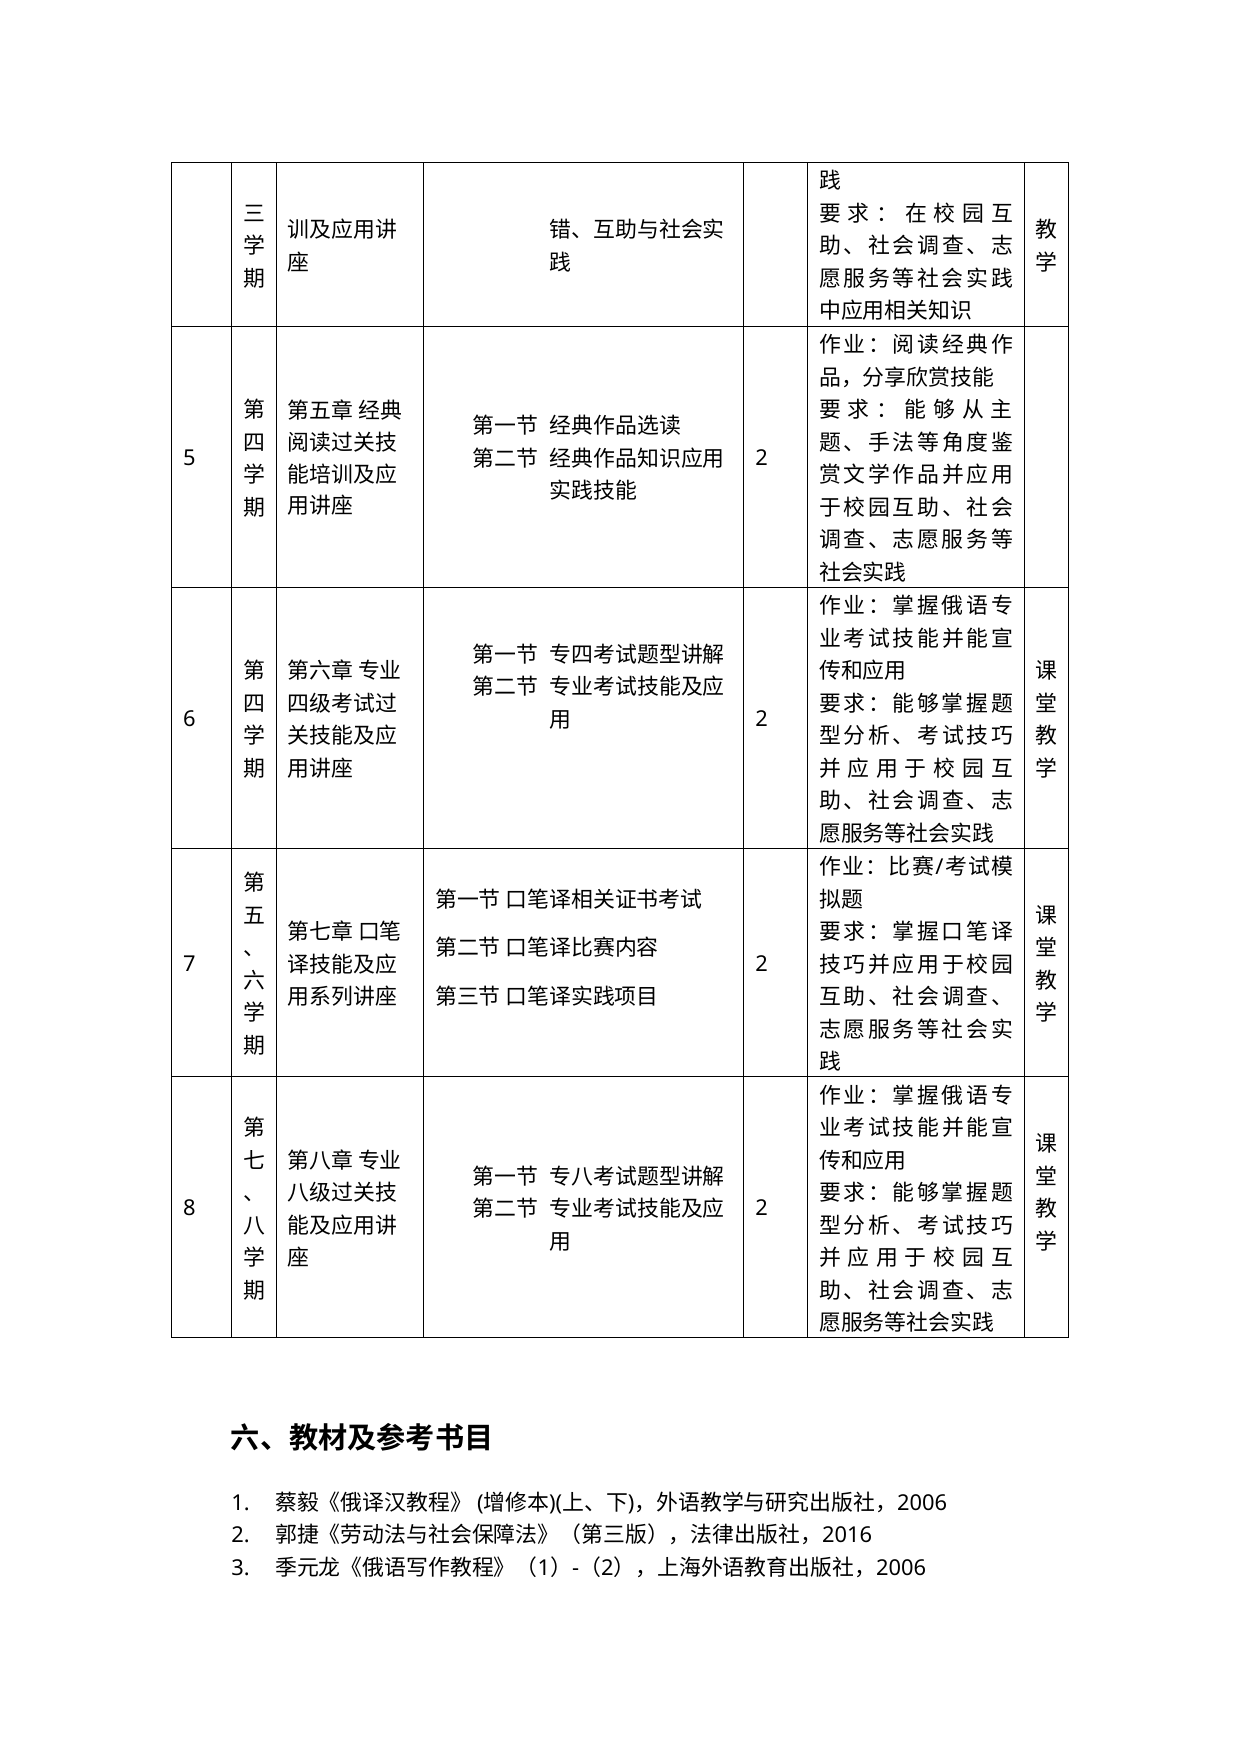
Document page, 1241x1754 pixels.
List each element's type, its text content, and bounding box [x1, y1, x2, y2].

table_cell 8 [172, 1077, 231, 1337]
table_cell 作业：比赛/考试模拟题 要求：掌握口笔译技巧并应用于校园互助、社会调查、志愿服务等社会实践 [808, 849, 1024, 1076]
table_cell 专八考试题型讲解 专业考试技能及应用 [424, 1077, 743, 1337]
table_cell 第七章 口笔译技能及应用系列讲座 [277, 849, 423, 1076]
list 郭捷《劳动法与社会保障法》（第三版），法律出版社，2016 [231, 1517, 1053, 1549]
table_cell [424, 163, 743, 326]
table_cell [1025, 327, 1068, 587]
list 蔡毅《俄译汉教程》 (增修本)(上、下)，外语教学与研究出版社，2006 [231, 1484, 1053, 1517]
table_cell 第六章 专业四级考试过关技能及应用讲座 [277, 588, 423, 848]
table_cell 第七、八学期 [232, 1077, 276, 1337]
table_cell 第五、六学期 [232, 849, 276, 1076]
table_cell 第五章 经典阅读过关技能培训及应用讲座 [277, 327, 423, 587]
table_cell 作业：掌握俄语专业考试技能并能宣传和应用 要求：能够掌握题型分析、考试技巧并应用于校园互助、社会调查、志愿服务等社会实践 [808, 588, 1024, 848]
table_cell 第一节 口笔译相关证书考试 第二节 口笔译比赛内容 第三节 口笔译实践项目 [424, 849, 743, 1076]
table_cell 6 [172, 588, 231, 848]
table_cell 7 [172, 849, 231, 1076]
table_cell 课堂教学 [1025, 588, 1068, 848]
table_cell 第三学期 [232, 163, 276, 326]
table_cell 2 [744, 1077, 807, 1337]
table_cell 课堂教学 [1025, 163, 1068, 326]
text 六、教材及参考书目 [187, 1403, 1053, 1468]
table_cell 第四学期 [232, 588, 276, 848]
table_cell 经典作品选读 经典作品知识应用实践技能 [424, 327, 743, 587]
table_cell 2 [744, 163, 807, 326]
list 季元龙《俄语写作教程》（1）-（2），上海外语教育出版社，2006 [231, 1549, 1053, 1582]
table_cell 5 [172, 327, 231, 587]
table_cell 4 [172, 163, 231, 326]
table_cell 课堂教学 [1025, 1077, 1068, 1337]
table_cell 专四考试题型讲解 专业考试技能及应用 [424, 588, 743, 848]
table_cell 2 [744, 588, 807, 848]
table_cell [808, 163, 1024, 326]
table_cell 第四章 语法过关技能培训及应用讲座 [277, 163, 423, 326]
table_cell 第四学期 [232, 327, 276, 587]
table_cell 作业：阅读经典作品，分享欣赏技能 要求：能够从主题、手法等角度鉴赏文学作品并应用于校园互助、社会调查、志愿服务等社会实践 [808, 327, 1024, 587]
table_cell 作业：掌握俄语专业考试技能并能宣传和应用 要求：能够掌握题型分析、考试技巧并应用于校园互助、社会调查、志愿服务等社会实践 [808, 1077, 1024, 1337]
table_cell 课堂教学 [1025, 849, 1068, 1076]
table_cell 第八章 专业八级过关技能及应用讲座 [277, 1077, 423, 1337]
table_cell 2 [744, 327, 807, 587]
table_cell 2 [744, 849, 807, 1076]
